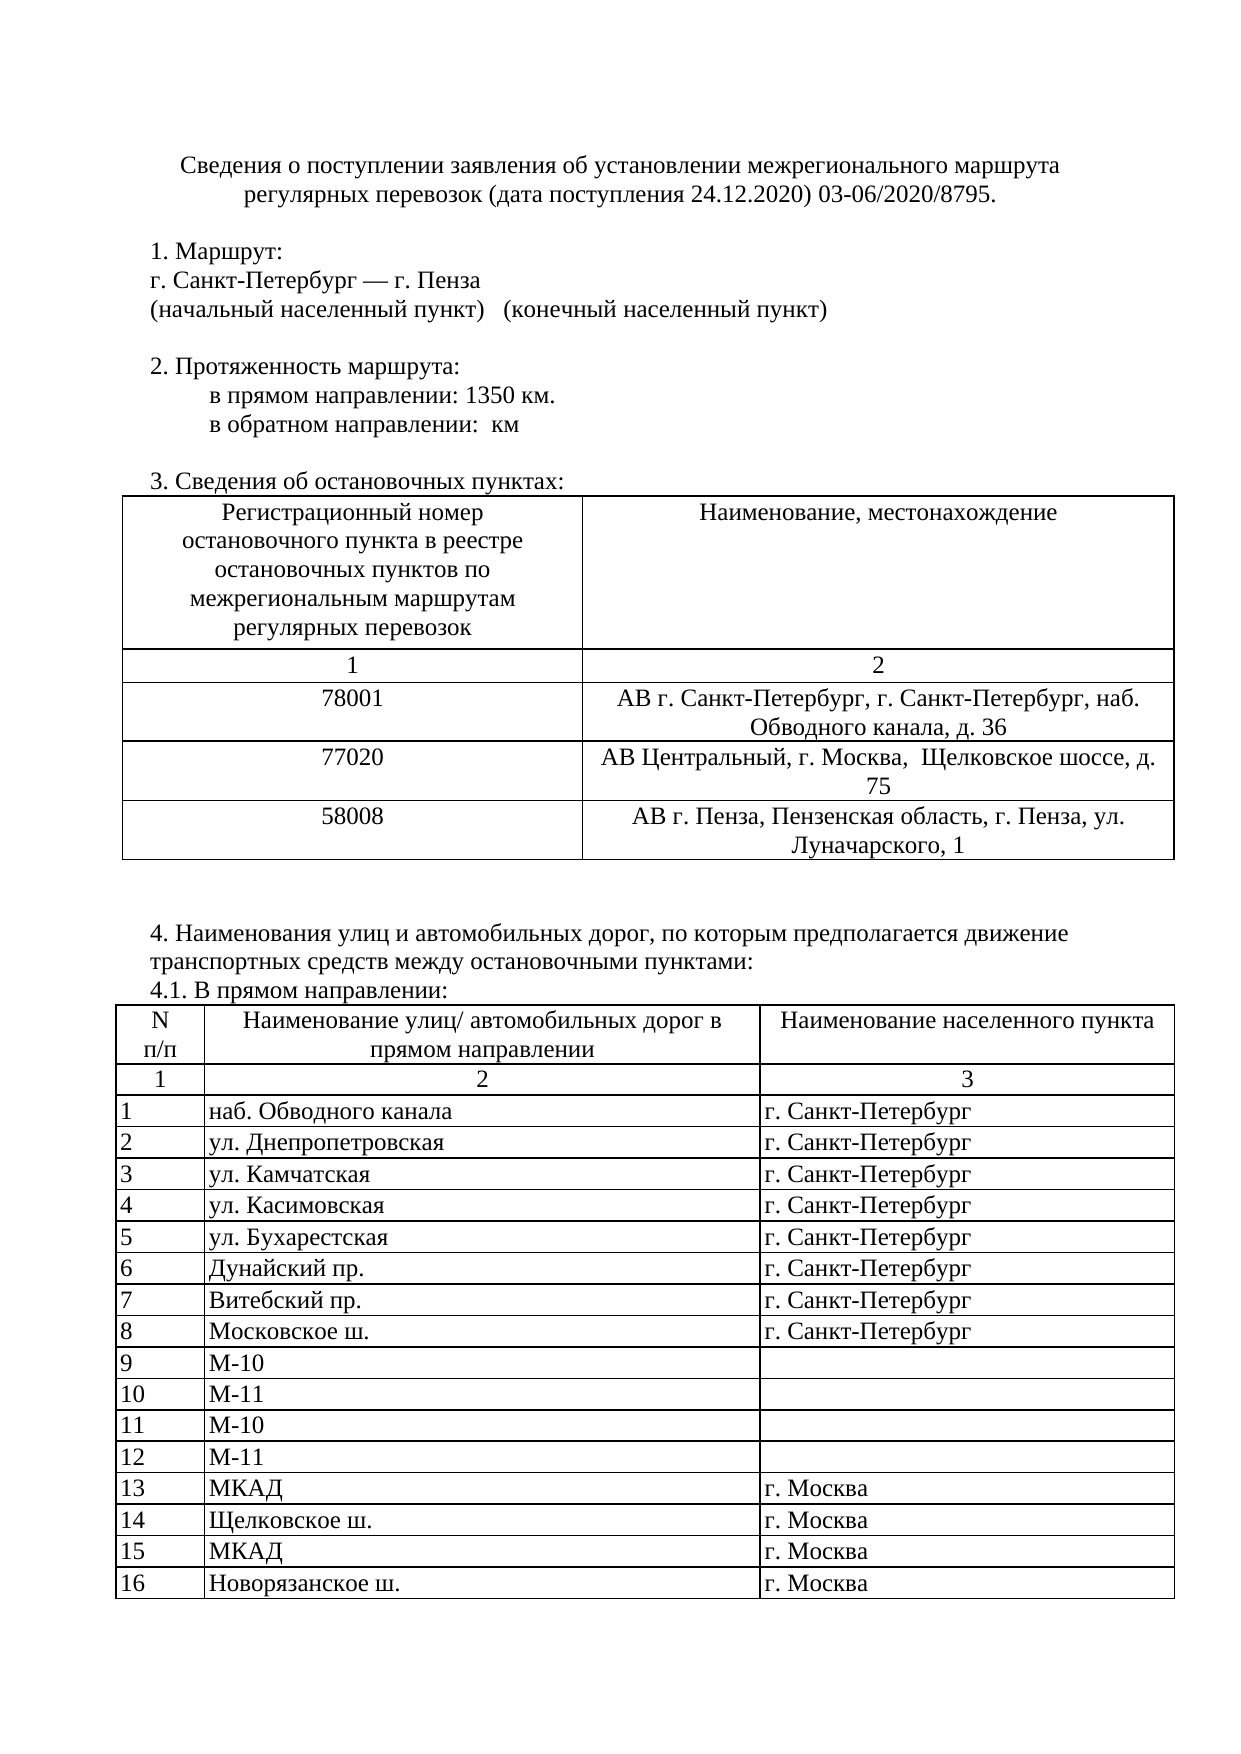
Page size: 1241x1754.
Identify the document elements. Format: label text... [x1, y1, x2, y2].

table_cell г. Санкт-Петербург [761, 1096, 1174, 1126]
table_cell 8 [117, 1316, 204, 1346]
table_cell [761, 1348, 1174, 1377]
table_cell 2 [205, 1065, 759, 1094]
table_cell 2 [117, 1127, 204, 1157]
text в прямом направлении: 1350 км. [150, 380, 1090, 409]
table_cell 78001 [123, 683, 582, 740]
table_header N п/п [117, 1006, 204, 1063]
table_cell 3 [761, 1065, 1174, 1094]
table_cell ул. Касимовская [205, 1190, 759, 1220]
table_cell г. Москва [761, 1536, 1174, 1566]
text 1. Маршрут: [150, 236, 1090, 265]
table_cell М-11 [205, 1379, 759, 1409]
table_cell М-11 [205, 1442, 759, 1472]
table_cell г. Москва [761, 1505, 1174, 1535]
table_cell 16 [117, 1568, 204, 1598]
table_cell г. Санкт-Петербург [761, 1253, 1174, 1283]
table_cell 11 [117, 1411, 204, 1440]
table_cell АВ г. Пенза, Пензенская область, г. Пенза, ул. Луначарского, 1 [583, 801, 1173, 858]
table_cell [761, 1411, 1174, 1440]
table_cell г. Санкт-Петербург [761, 1190, 1174, 1220]
table_cell г. Москва [761, 1568, 1174, 1598]
table_cell 2 [583, 650, 1173, 681]
table_cell Щелковское ш. [205, 1505, 759, 1535]
table_cell М-10 [205, 1348, 759, 1377]
table_cell Дунайский пр. [205, 1253, 759, 1283]
table_cell ул. Камчатская [205, 1159, 759, 1189]
table_cell г. Санкт-Петербург [761, 1222, 1174, 1252]
table_cell 3 [117, 1159, 204, 1189]
text 3. Сведения об остановочных пунктах: [150, 466, 1090, 495]
table_cell 4 [117, 1190, 204, 1220]
table_cell г. Санкт-Петербург [761, 1316, 1174, 1346]
text 4.1. В прямом направлении: [150, 975, 1090, 1004]
table_cell М-10 [205, 1411, 759, 1440]
table_cell 5 [117, 1222, 204, 1252]
table_cell 77020 [123, 742, 582, 799]
text в обратном направлении: км [150, 409, 1090, 437]
table_cell 1 [117, 1096, 204, 1126]
text 2. Протяженность маршрута: [150, 351, 1090, 380]
table_cell ул. Днепропетровская [205, 1127, 759, 1157]
table_cell 1 [117, 1065, 204, 1094]
table_cell 13 [117, 1473, 204, 1503]
table_cell АВ Центральный, г. Москва, Щелковское шоссе, д. 75 [583, 742, 1173, 799]
table_cell 10 [117, 1379, 204, 1409]
table_cell ул. Бухарестская [205, 1222, 759, 1252]
table_cell г. Санкт-Петербург [761, 1159, 1174, 1189]
table_cell г. Санкт-Петербург [761, 1127, 1174, 1157]
text (начальный населенный пункт) (конечный населенный пункт) [150, 294, 1090, 322]
table_cell 58008 [123, 801, 582, 858]
table_cell 9 [117, 1348, 204, 1377]
table_cell г. Санкт-Петербург [761, 1285, 1174, 1314]
table_cell 1 [123, 650, 582, 681]
table_cell 6 [117, 1253, 204, 1283]
table_cell г. Москва [761, 1473, 1174, 1503]
table_cell АВ г. Санкт-Петербург, г. Санкт-Петербург, наб. Обводного канала, д. 36 [583, 683, 1173, 740]
text г. Санкт-Петербург — г. Пенза [150, 265, 1090, 294]
table_cell МКАД [205, 1536, 759, 1566]
table_cell Московское ш. [205, 1316, 759, 1346]
table_cell наб. Обводного канала [205, 1096, 759, 1126]
table_cell 15 [117, 1536, 204, 1566]
table_header Регистрационный номер остановочного пункта в реестре остановочных пунктов по межрегиональным маршрутам регулярных перевозок [123, 497, 582, 648]
table_header Наименование улиц/ автомобильных дорог в прямом направлении [205, 1006, 759, 1063]
table_cell 7 [117, 1285, 204, 1314]
text 4. Наименования улиц и автомобильных дорог, по которым предполагается движение транспортных средств между остановочными пунктами: [150, 918, 1090, 975]
table_cell МКАД [205, 1473, 759, 1503]
table_cell Витебский пр. [205, 1285, 759, 1314]
table_cell [761, 1442, 1174, 1472]
table_cell 14 [117, 1505, 204, 1535]
table_header Наименование, местонахождение [583, 497, 1173, 648]
table_cell 12 [117, 1442, 204, 1472]
table_header Наименование населенного пункта [761, 1006, 1174, 1063]
table_cell Новорязанское ш. [205, 1568, 759, 1598]
text Сведения о поступлении заявления об установлении межрегионального маршрута регулярных перевозок (дата поступления 24.12.2020) 03-06/2020/8795. [150, 150, 1090, 207]
table_cell [761, 1379, 1174, 1409]
